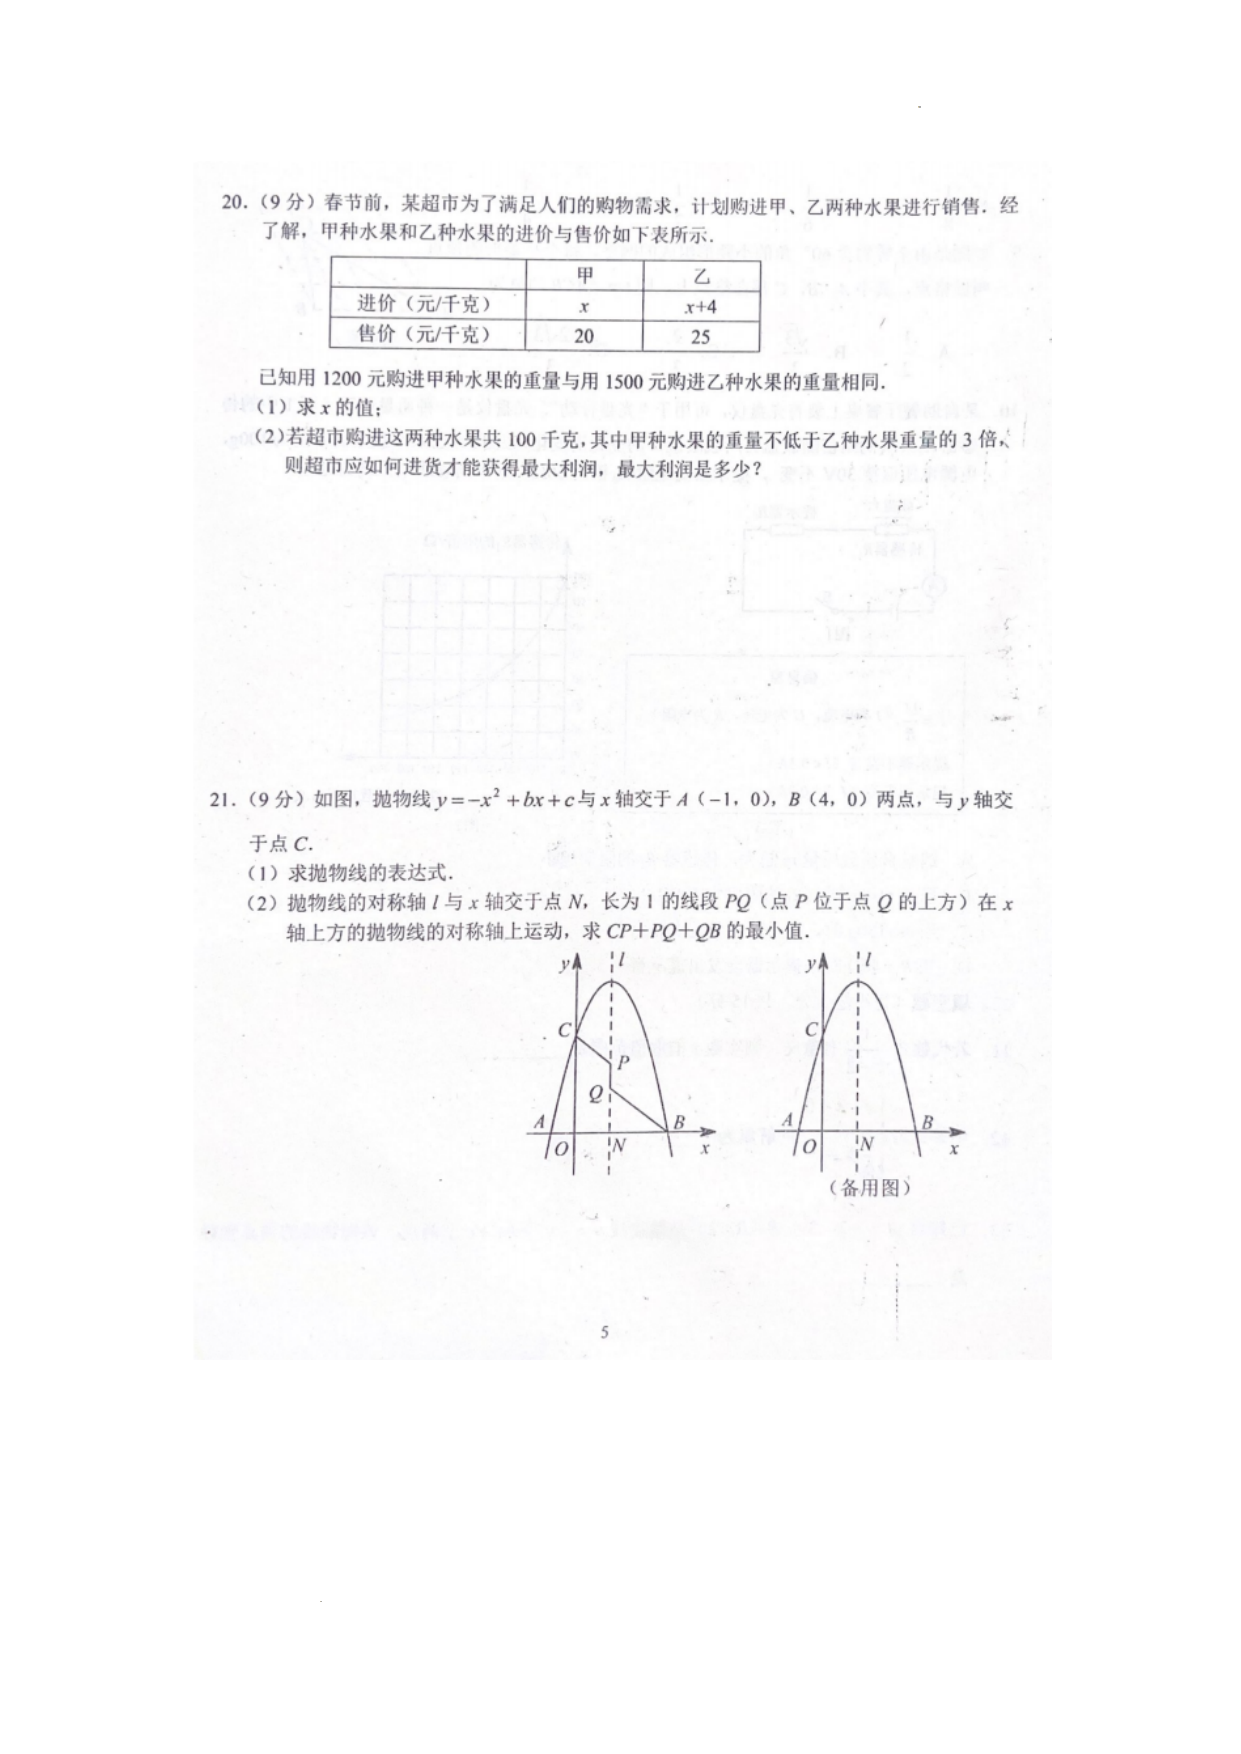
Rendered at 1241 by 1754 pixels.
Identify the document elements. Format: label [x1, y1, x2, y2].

picture [187, 161, 1052, 1360]
